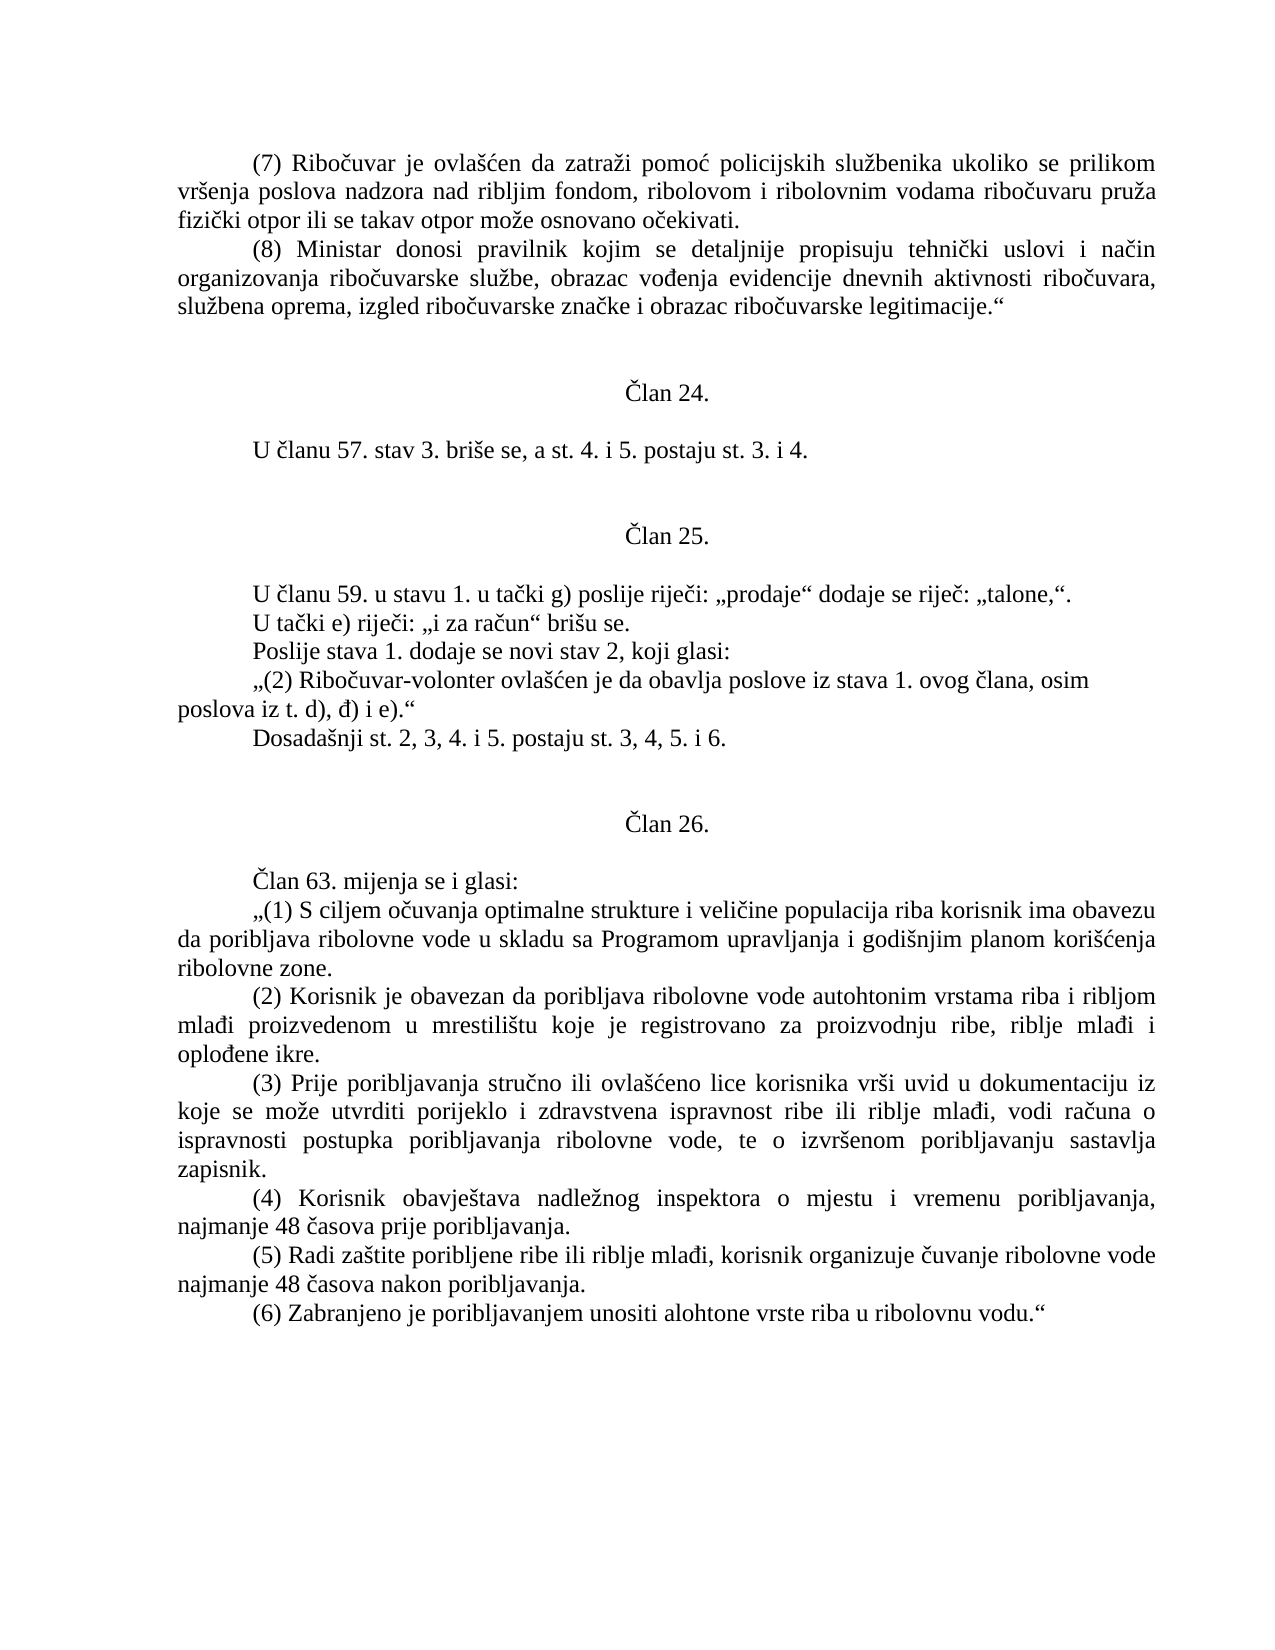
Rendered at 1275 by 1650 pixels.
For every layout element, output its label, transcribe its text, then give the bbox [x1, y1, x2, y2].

text (3) Prije poribljavanja stručno ili ovlašćeno lice korisnika vrši uvid u dokumentaciju iz koje se može utvrditi porijeklo i zdravstvena ispravnost ribe ili riblje mlađi, vodi računa o ispravnosti postupka poribljavanja ribolovne vode, te o izvršenom poribljavanju sastavlja zapisnik. [177, 1068, 1157, 1183]
text Član 63. mijenja se i glasi: [177, 866, 1157, 895]
text (5) Radi zaštite poribljene ribe ili riblje mlađi, korisnik organizuje čuvanje ribolovne vode najmanje 48 časova nakon poribljavanja. [177, 1240, 1157, 1298]
text U članu 57. stav 3. briše se, a st. 4. i 5. postaju st. 3. i 4. [177, 435, 1157, 464]
text Član 25. [177, 521, 1157, 550]
text U članu 59. u stavu 1. u tački g) poslije riječi: „prodaje“ dodaje se riječ: „talone,“. [177, 579, 1157, 608]
text (2) Korisnik je obavezan da poribljava ribolovne vode autohtonim vrstama riba i ribljom mlađi proizvedenom u mrestilištu koje je registrovano za proizvodnju ribe, riblje mlađi i oplođene ikre. [177, 981, 1157, 1068]
text (7) Ribočuvar je ovlašćen da zatraži pomoć policijskih službenika ukoliko se prilikom vršenja poslova nadzora nad ribljim fondom, ribolovom i ribolovnim vodama ribočuvaru pruža fizički otpor ili se takav otpor može osnovano očekivati. [177, 148, 1157, 234]
text Član 24. [177, 378, 1157, 406]
text U tački e) riječi: „i za račun“ brišu se. [177, 608, 1157, 636]
text (4) Korisnik obavještava nadležnog inspektora o mjestu i vremenu poribljavanja, najmanje 48 časova prije poribljavanja. [177, 1183, 1157, 1240]
text Dosadašnji st. 2, 3, 4. i 5. postaju st. 3, 4, 5. i 6. [177, 723, 1157, 751]
text (6) Zabranjeno je poribljavanjem unositi alohtone vrste riba u ribolovnu vodu.“ [177, 1298, 1157, 1326]
text Poslije stava 1. dodaje se novi stav 2, koji glasi: [177, 636, 1157, 665]
text (8) Ministar donosi pravilnik kojim se detaljnije propisuju tehnički uslovi i način organizovanja ribočuvarske službe, obrazac vođenja evidencije dnevnih aktivnosti ribočuvara, službena oprema, izgled ribočuvarske značke i obrazac ribočuvarske legitimacije.“ [177, 234, 1157, 320]
text Član 26. [177, 809, 1157, 838]
text „(1) S ciljem očuvanja optimalne strukture i veličine populacija riba korisnik ima obavezu da poribljava ribolovne vode u skladu sa Programom upravljanja i godišnjim planom korišćenja ribolovne zone. [177, 895, 1157, 981]
text „(2) Ribočuvar-volonter ovlašćen je da obavlja poslove iz stava 1. ovog člana, osim poslova iz t. d), đ) i e).“ [177, 665, 1157, 723]
